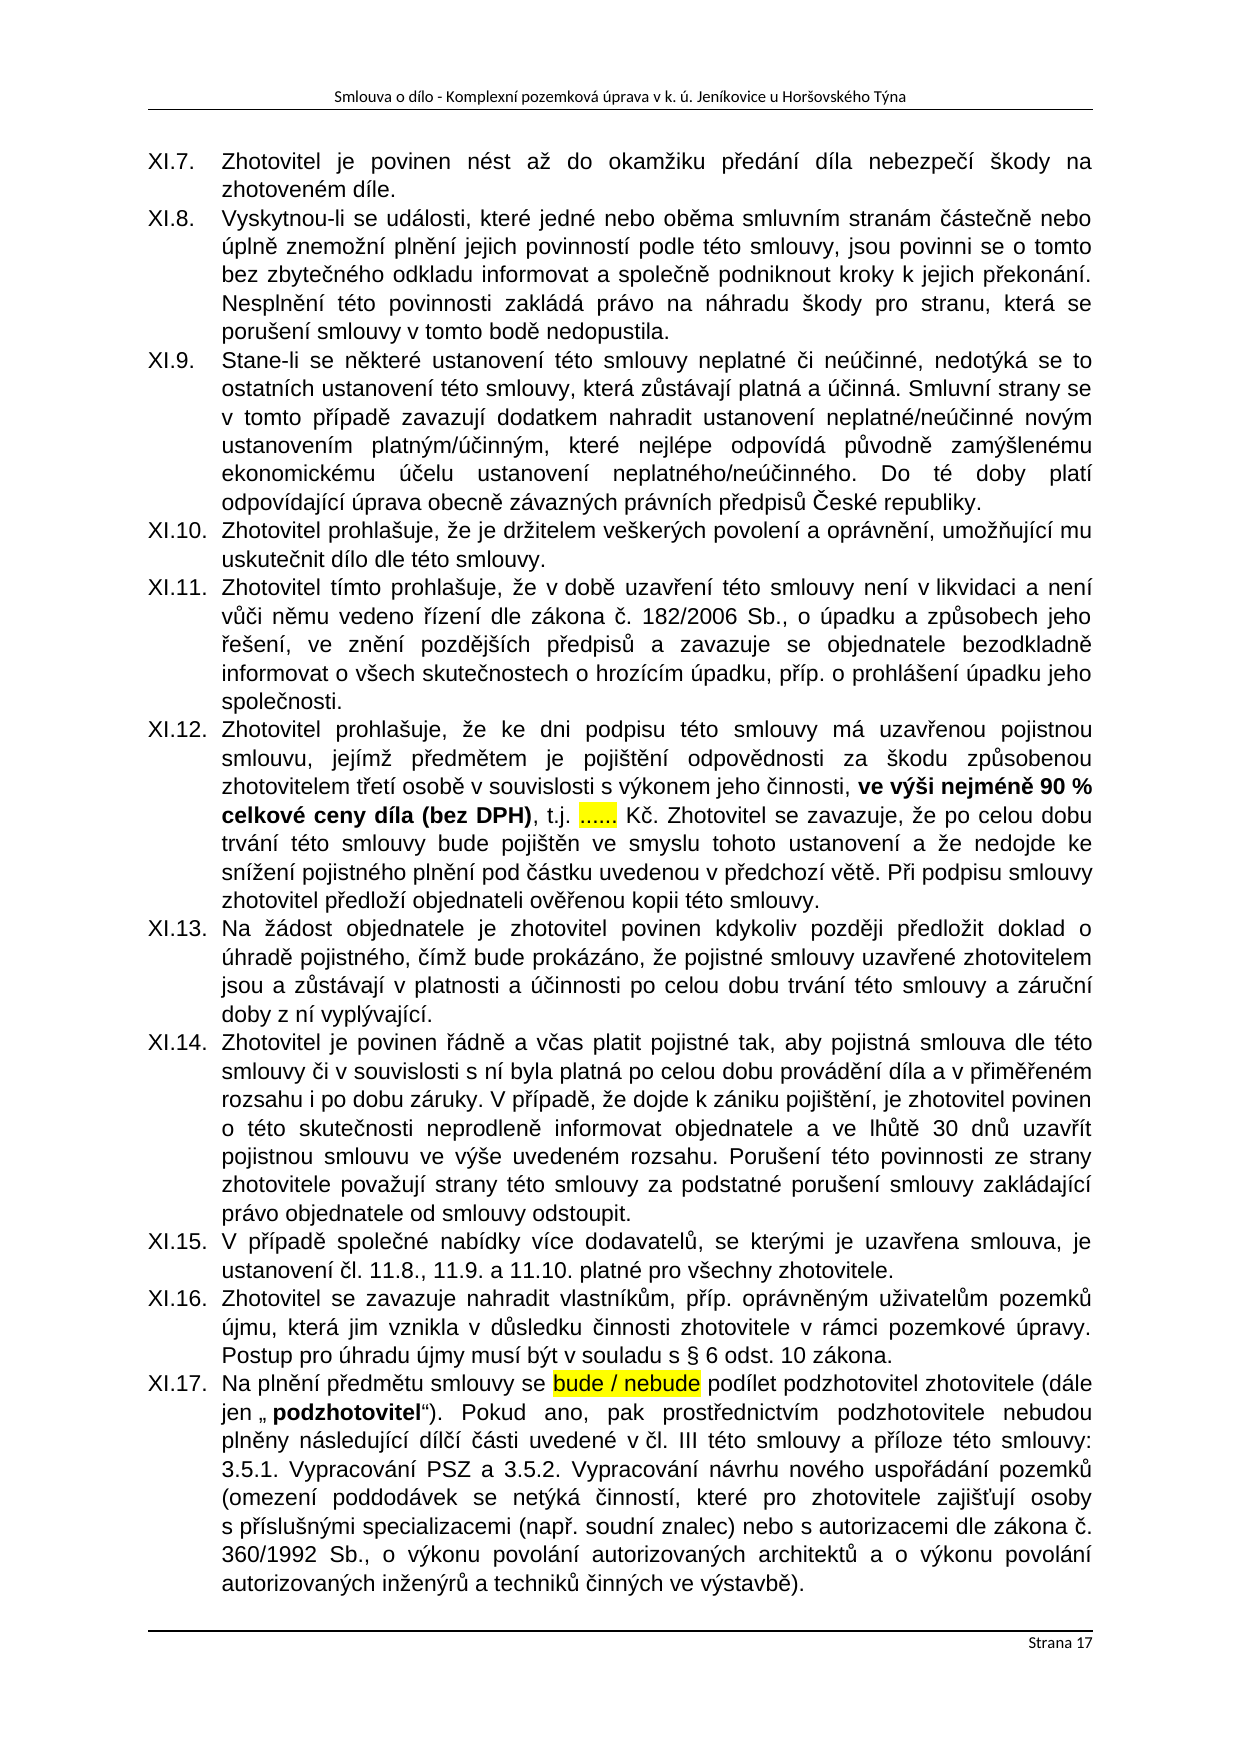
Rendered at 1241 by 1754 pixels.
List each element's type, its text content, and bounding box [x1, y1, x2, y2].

list Zhotovitel se zavazuje nahradit vlastníkům, příp. oprávněným uživatelům pozemků újmu, která jim vznikla v důsledku činnosti zhotovitele v rámci pozemkové úpravy. Postup pro úhradu újmy musí být v souladu s § 6 odst. 10 zákona. [148, 1285, 1093, 1368]
list V případě společné nabídky více dodavatelů, se kterými je uzavřena smlouva, je ustanovení čl. 11.8., 11.9. a 11.10. platné pro všechny zhotovitele. [148, 1228, 1093, 1283]
list Zhotovitel prohlašuje, že je držitelem veškerých povolení a oprávnění, umožňující mu uskutečnit dílo dle této smlouvy. [148, 517, 1093, 572]
list Stane-li se některé ustanovení této smlouvy neplatné či neúčinné, nedotýká se to ostatních ustanovení této smlouvy, která zůstávají platná a účinná. Smluvní strany se v tomto případě zavazují dodatkem nahradit ustanovení neplatné/neúčinné novým ustanovením platným/účinným, které nejlépe odpovídá původně zamýšlenému ekonomickému účelu ustanovení neplatného/neúčinného. Do té doby platí odpovídající úprava obecně závazných právních předpisů České republiky. [148, 347, 1093, 515]
list Na plnění předmětu smlouvy se bude / nebude podílet podzhotovitel zhotovitele (dále jen „ podzhotovitel“). Pokud ano, pak prostřednictvím podzhotovitele nebudou plněny následující dílčí části uvedené v čl. III této smlouvy a příloze této smlouvy: 3.5.1. Vypracování PSZ a 3.5.2. Vypracování návrhu nového uspořádání pozemků (omezení poddodávek se netýká činností, které pro zhotovitele zajišťují osoby s příslušnými specializacemi (např. soudní znalec) nebo s autorizacemi dle zákona č. 360/1992 Sb., o výkonu povolání autorizovaných architektů a o výkonu povolání autorizovaných inženýrů a techniků činných ve výstavbě). [148, 1370, 1093, 1596]
list Zhotovitel je povinen řádně a včas platit pojistné tak, aby pojistná smlouva dle této smlouvy či v souvislosti s ní byla platná po celou dobu provádění díla a v přiměřeném rozsahu i po dobu záruky. V případě, že dojde k zániku pojištění, je zhotovitel povinen o této skutečnosti neprodleně informovat objednatele a ve lhůtě 30 dnů uzavřít pojistnou smlouvu ve výše uvedeném rozsahu. Porušení této povinnosti ze strany zhotovitele považují strany této smlouvy za podstatné porušení smlouvy zakládající právo objednatele od smlouvy odstoupit. [148, 1029, 1093, 1226]
list Na žádost objednatele je zhotovitel povinen kdykoliv později předložit doklad o úhradě pojistného, čímž bude prokázáno, že pojistné smlouvy uzavřené zhotovitelem jsou a zůstávají v platnosti a účinnosti po celou dobu trvání této smlouvy a záruční doby z ní vyplývající. [148, 915, 1093, 1027]
list Zhotovitel prohlašuje, že ke dni podpisu této smlouvy má uzavřenou pojistnou smlouvu, jejímž předmětem je pojištění odpovědnosti za škodu způsobenou zhotovitelem třetí osobě v souvislosti s výkonem jeho činnosti, ve výši nejméně 90 % celkové ceny díla (bez DPH), t.j. ...... Kč. Zhotovitel se zavazuje, že po celou dobu trvání této smlouvy bude pojištěn ve smyslu tohoto ustanovení a že nedojde ke snížení pojistného plnění pod částku uvedenou v předchozí větě. Při podpisu smlouvy zhotovitel předloží objednateli ověřenou kopii této smlouvy. [148, 716, 1093, 913]
list Zhotovitel je povinen nést až do okamžiku předání díla nebezpečí škody na zhotoveném díle. [148, 148, 1093, 202]
list Zhotovitel tímto prohlašuje, že v době uzavření této smlouvy není v likvidaci a není vůči němu vedeno řízení dle zákona č. 182/2006 Sb., o úpadku a způsobech jeho řešení, ve znění pozdějších předpisů a zavazuje se objednatele bezodkladně informovat o všech skutečnostech o hrozícím úpadku, příp. o prohlášení úpadku jeho společnosti. [148, 574, 1093, 714]
list Vyskytnou-li se události, které jedné nebo oběma smluvním stranám částečně nebo úplně znemožní plnění jejich povinností podle této smlouvy, jsou povinni se o tomto bez zbytečného odkladu informovat a společně podniknout kroky k jejich překonání. Nesplnění této povinnosti zakládá právo na náhradu škody pro stranu, která se porušení smlouvy v tomto bodě nedopustila. [148, 204, 1093, 344]
